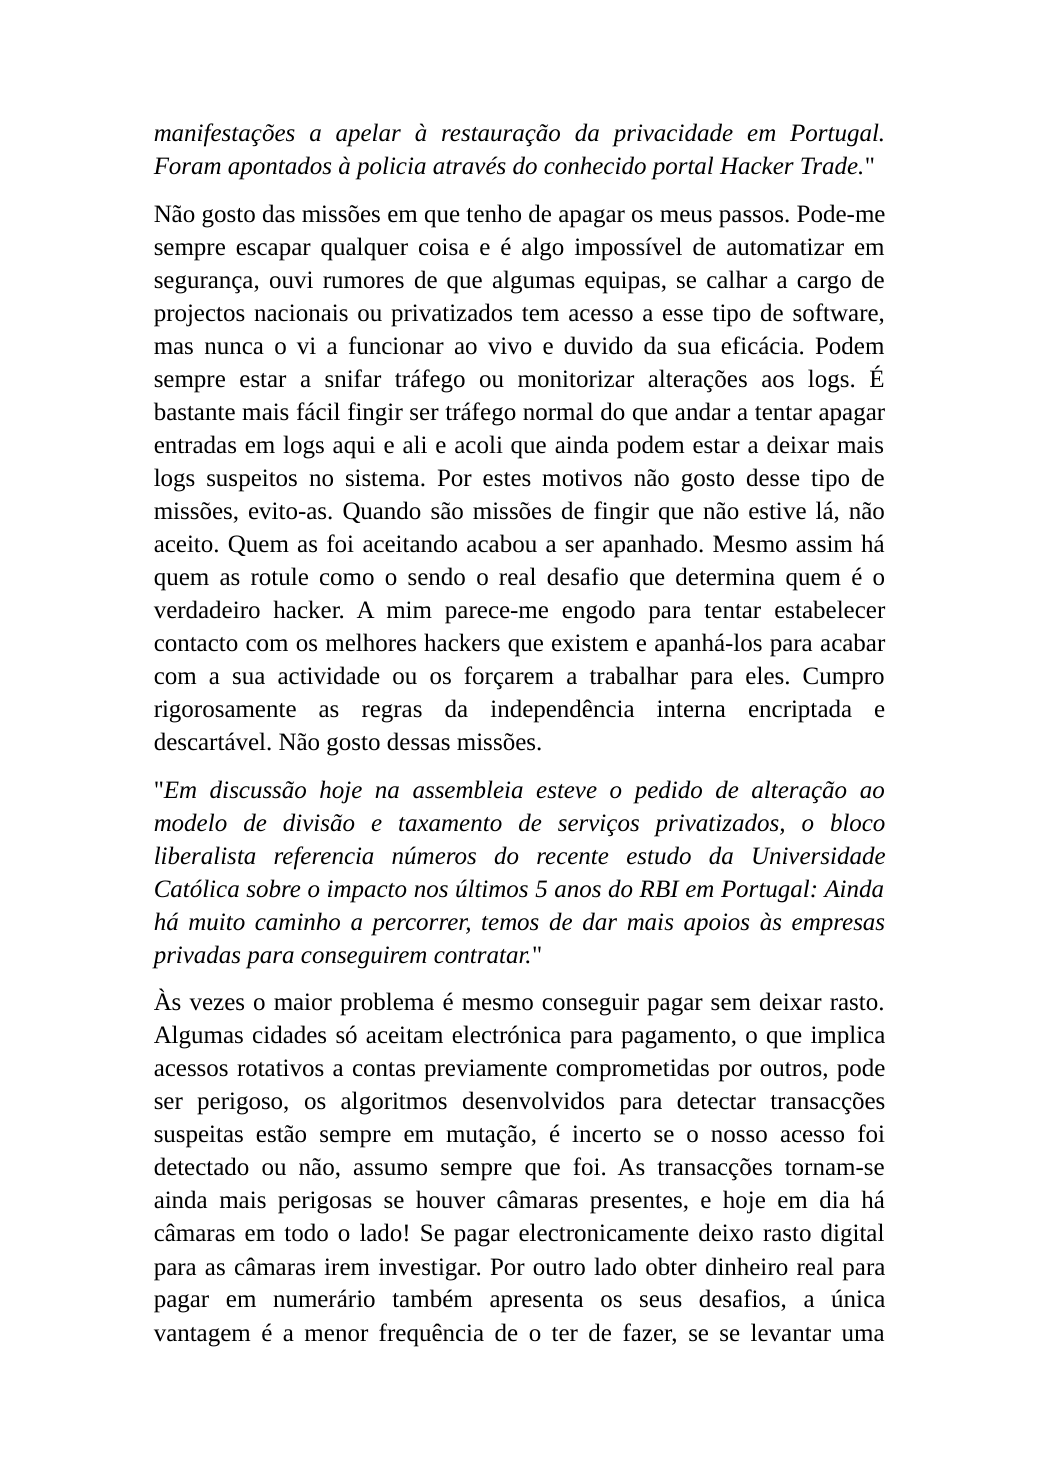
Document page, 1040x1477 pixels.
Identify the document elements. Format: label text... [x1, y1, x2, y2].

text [153, 118, 886, 180]
text Não gosto das missões em que tenho de apagar os meus passos. Pode-me sempre escapar qualquer coisa e é algo impossível de automatizar em segurança, ouvi rumores de que algumas equipas, se calhar a cargo de projectos nacionais ou privatizados tem acesso a esse tipo de software, mas nunca o vi a funcionar ao vivo e duvido da sua eficácia. Podem sempre estar a snifar tráfego ou monitorizar alterações aos logs. É bastante mais fácil fingir ser tráfego normal do que andar a tentar apagar entradas em logs aqui e ali e acoli que ainda podem estar a deixar mais logs suspeitos no sistema. Por estes motivos não gosto desse tipo de missões, evito-as. Quando são missões de fingir que não estive lá, não aceito. Quem as foi aceitando acabou a ser apanhado. Mesmo assim há quem as rotule como o sendo o real desafio que determina quem é o verdadeiro hacker. A mim parece-me engodo para tentar estabelecer contacto com os melhores hackers que existem e apanhá-los para acabar com a sua actividade ou os forçarem a trabalhar para eles. Cumpro rigorosamente as regras da independência interna encriptada e descartável. Não gosto dessas missões. [153, 199, 886, 756]
text "Em discussão hoje na assembleia esteve o pedido de alteração ao modelo de divisão e taxamento de serviços privatizados, o bloco liberalista referencia números do recente estudo da Universidade Católica sobre o impacto nos últimos 5 anos do RBI em Portugal: Ainda há muito caminho a percorrer, temos de dar mais apoios às empresas privadas para conseguirem contratar." [153, 775, 886, 968]
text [153, 987, 886, 1346]
